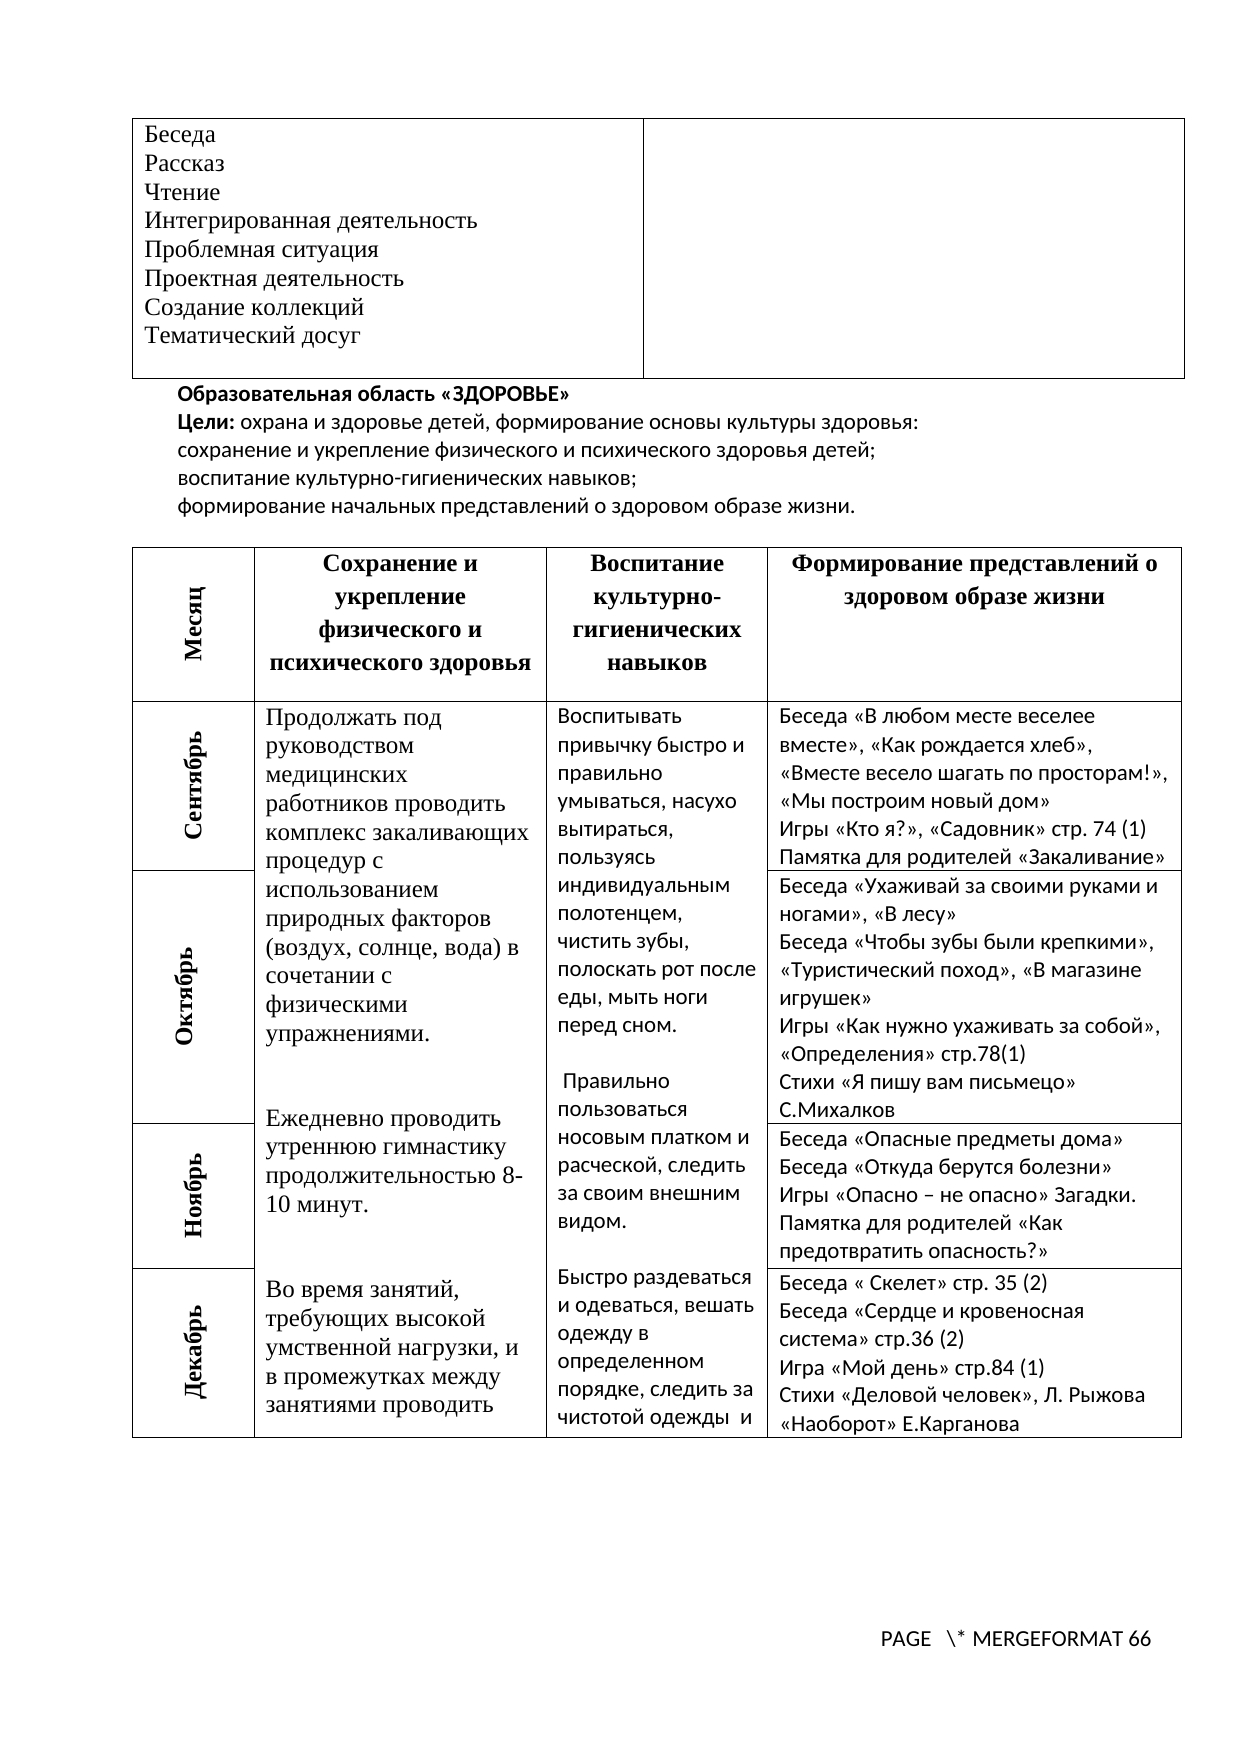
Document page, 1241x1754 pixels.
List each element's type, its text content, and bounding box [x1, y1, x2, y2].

table_header Формирование представлений о здоровом образе жизни [768, 548, 1181, 701]
text воспитание культурно-гигиенических навыков; [177, 463, 1152, 491]
text Образовательная область «ЗДОРОВЬЕ» Цели: охрана и здоровье детей, формирование основы культуры здоровья: [177, 379, 1152, 435]
table_cell Октябрь [133, 871, 254, 1123]
table_cell Беседа «Ухаживай за своими руками и ногами», «В лесу» Беседа «Чтобы зубы были крепкими», «Туристический поход», «В магазине игрушек» Игры «Как нужно ухаживать за собой», «Определения» стр.78(1) Стихи «Я пишу вам письмецо» С.Михалков [768, 871, 1181, 1123]
table_cell Беседа «Опасные предметы дома» Беседа «Откуда берутся болезни» Игры «Опасно – не опасно» Загадки. Памятка для родителей «Как предотвратить опасность?» [768, 1124, 1181, 1267]
text сохранение и укрепление физического и психического здоровья детей; [177, 435, 1152, 463]
table_cell Беседа «В любом месте веселее вместе», «Как рождается хлеб», «Вместе весело шагать по просторам!», «Мы построим новый дом» Игры «Кто я?», «Садовник» стр. 74 (1) Памятка для родителей «Закаливание» [768, 702, 1181, 870]
table_cell Продолжать под руководством медицинских работников проводить комплекс закаливающих процедур с использованием природных факторов (воздух, солнце, вода) в сочетании с физическими упражнениями. Ежедневно проводить утреннюю гимнастику продолжительностью 8-10 минут. Во время занятий, требующих высокой умственной нагрузки, и в промежутках между занятиями проводить физкультминутки длительностью 1 -3 минуты.(4),(28). Приучать детей самостоятельно организовывать подвижные спортивные игры, выполнять спортивные упражнения на прогулке, используя имеющееся физкультурное оборудование: зимой кататься на санках, скользить по ледяным дорожкам, ходить на лыжах; в теплый период кататься на двухколесном велосипеде, самокате, роликовых коньках.(29) Утренняя гимнастика Динамический час Подвижные игры (29) Физминутки (4).(28). Пальчиковая гимнастика (30), (31). Артикуляционная гимнастика (32). Дыхательные упражнения [255, 702, 546, 1437]
table_header Месяц [133, 548, 254, 701]
table_header Воспитание культурно-гигиенических навыков [547, 548, 767, 701]
table_cell Сентябрь [133, 702, 254, 870]
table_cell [644, 119, 1184, 378]
table_cell Декабрь [133, 1269, 254, 1437]
table_cell Воспитывать привычку быстро и правильно умываться, насухо вытираться, пользуясь индивидуальным полотенцем, чистить зубы, полоскать рот после еды, мыть ноги перед сном. Правильно пользоваться носовым платком и расческой, следить за своим внешним видом. Быстро раздеваться и одеваться, вешать одежду в определенном порядке, следить за чистотой одежды и обуви. Закреплять умение аккуратно пользоваться столовыми приборами, обращаться с просьбой, благодарить. Беседы Чтение художественной. Литературы Рассматривание иллюстраций Консультации для родителей Информационные стенды [547, 702, 767, 1437]
table_cell Ноябрь [133, 1124, 254, 1267]
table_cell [133, 119, 643, 378]
text формирование начальных представлений о здоровом образе жизни. [177, 491, 1152, 519]
table_cell Беседа « Скелет» стр. 35 (2) Беседа «Сердце и кровеносная система» стр.36 (2) Игра «Мой день» стр.84 (1) Стихи «Деловой человек», Л. Рыжова «Наоборот» Е.Карганова [768, 1269, 1181, 1437]
table_header Сохранение и укрепление физического и психического здоровья [255, 548, 546, 701]
